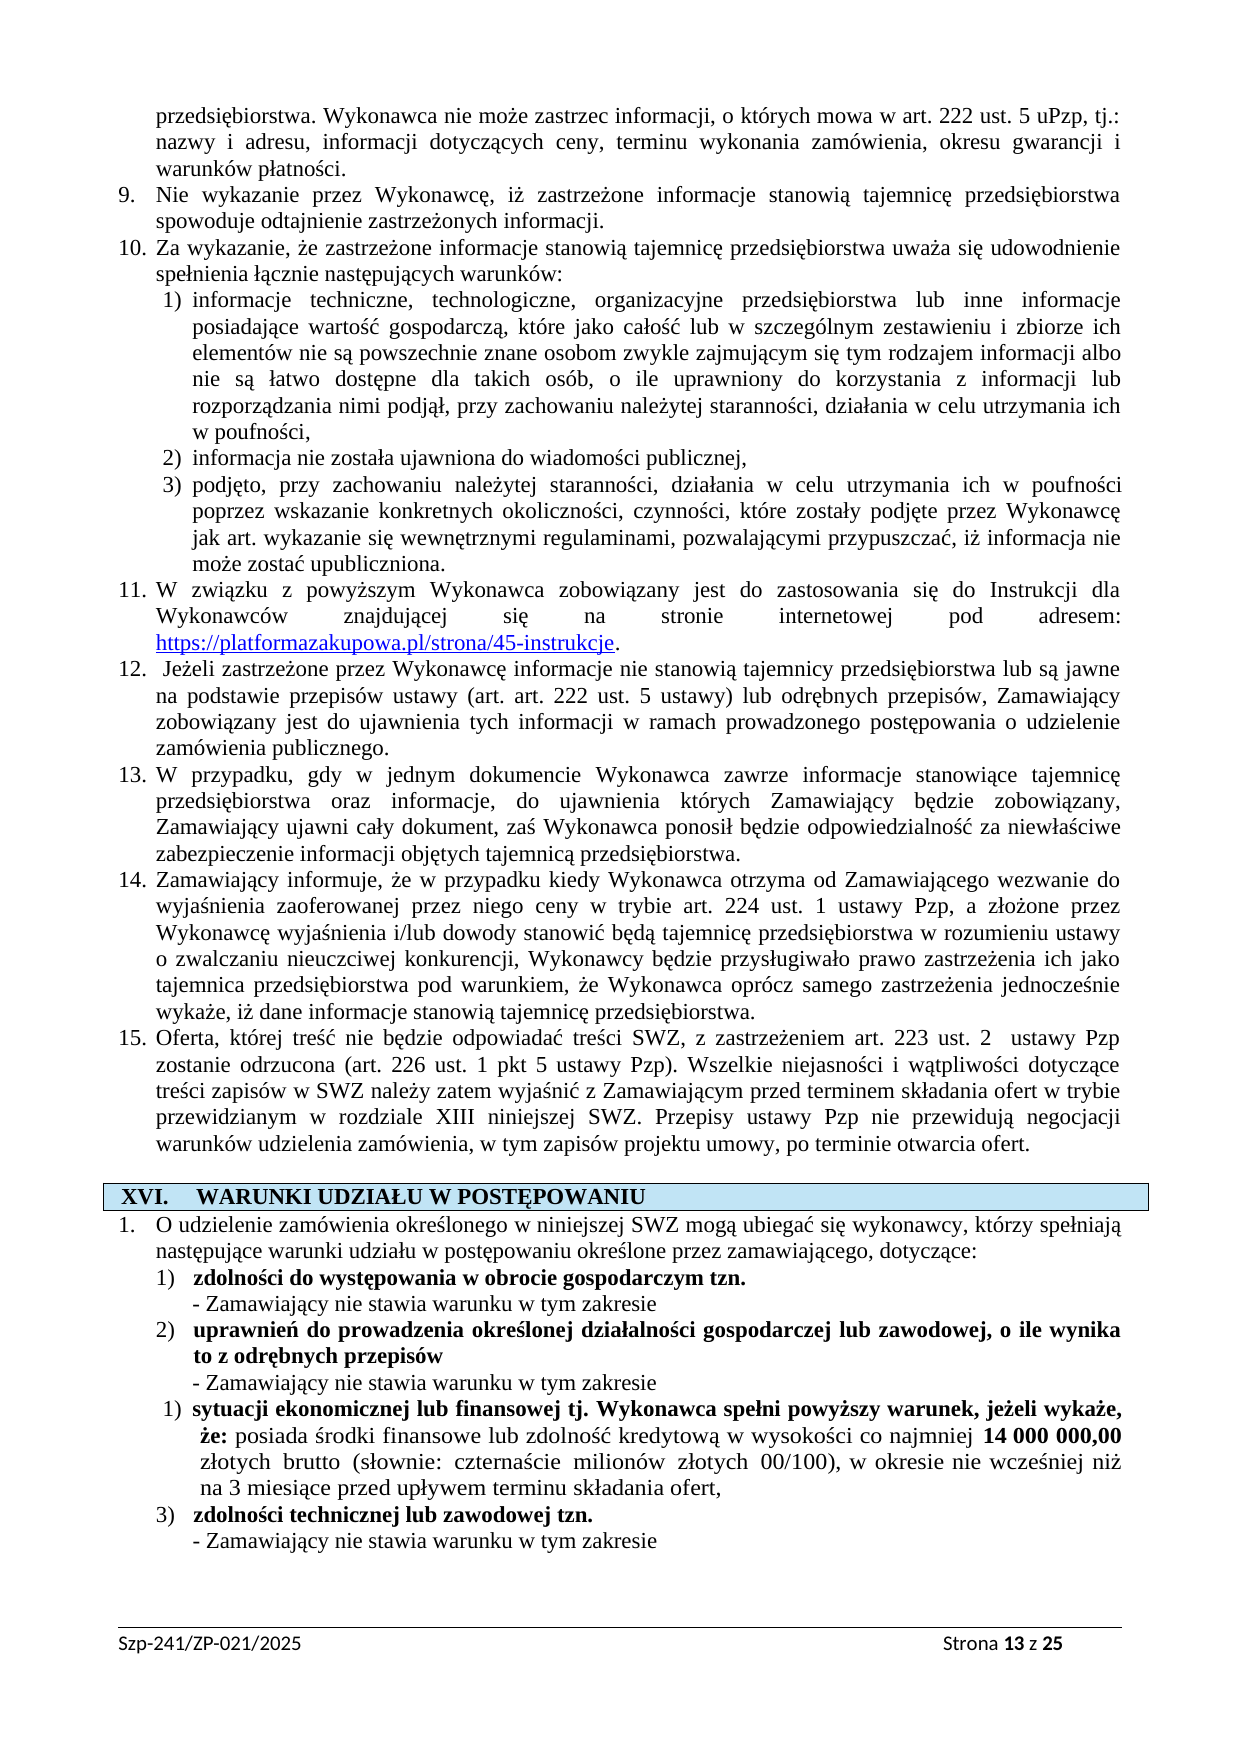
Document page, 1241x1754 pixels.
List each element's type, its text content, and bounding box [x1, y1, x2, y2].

list informacja nie została ujawniona do wiadomości publicznej, [162, 444, 1122, 471]
list Jeżeli zastrzeżone przez Wykonawcę informacje nie stanowią tajemnicy przedsiębiorstwa lub są jawne na podstawie przepisów ustawy (art. art. 222 ust. 5 ustawy) lub odrębnych przepisów, Zamawiający zobowiązany jest do ujawnienia tych informacji w ramach prowadzonego postępowania o udzielenie zamówienia publicznego. [118, 655, 1122, 761]
text - Zamawiający nie stawia warunku w tym zakresie [192, 1290, 1122, 1316]
list zdolności do występowania w obrocie gospodarczym tzn. [156, 1263, 1122, 1290]
text - Zamawiający nie stawia warunku w tym zakresie [192, 1369, 1122, 1395]
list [118, 102, 1122, 181]
list sytuacji ekonomicznej lub finansowej tj. Wykonawca spełni powyższy warunek, jeżeli wykaże, że: posiada środki finansowe lub zdolność kredytową w wysokości co najmniej 14 000 000,00 złotych brutto (słownie: czternaście milionów złotych 00/100), w okresie nie wcześniej niż na 3 miesiące przed upływem terminu składania ofert, [162, 1395, 1122, 1501]
list podjęto, przy zachowaniu należytej staranności, działania w celu utrzymania ich w poufności poprzez wskazanie konkretnych okoliczności, czynności, które zostały podjęte przez Wykonawcę jak art. wykazanie się wewnętrznymi regulaminami, pozwalającymi przypuszczać, iż informacja nie może zostać upubliczniona. [162, 471, 1122, 576]
list Zamawiający informuje, że w przypadku kiedy Wykonawca otrzyma od Zamawiającego wezwanie do wyjaśnienia zaoferowanej przez niego ceny w trybie art. 224 ust. 1 ustawy Pzp, a złożone przez Wykonawcę wyjaśnienia i/lub dowody stanowić będą tajemnicę przedsiębiorstwa w rozumieniu ustawy o zwalczaniu nieuczciwej konkurencji, Wykonawcy będzie przysługiwało prawo zastrzeżenia ich jako tajemnica przedsiębiorstwa pod warunkiem, że Wykonawca oprócz samego zastrzeżenia jednocześnie wykaże, iż dane informacje stanowią tajemnicę przedsiębiorstwa. [118, 866, 1122, 1024]
list W związku z powyższym Wykonawca zobowiązany jest do zastosowania się do Instrukcji dla Wykonawców znajdującej się na stronie internetowej pod adresem: https://platformazakupowa.pl/strona/45-instrukcje. [118, 576, 1122, 655]
list zdolności technicznej lub zawodowej tzn. [156, 1501, 1122, 1527]
table_header WARUNKI UDZIAŁU W POSTĘPOWANIU [104, 1184, 1148, 1210]
list uprawnień do prowadzenia określonej działalności gospodarczej lub zawodowej, o ile wynika to z odrębnych przepisów [156, 1316, 1122, 1369]
text - Zamawiający nie stawia warunku w tym zakresie [118, 1527, 1122, 1553]
list Oferta, której treść nie będzie odpowiadać treści SWZ, z zastrzeżeniem art. 223 ust. 2 ustawy Pzp zostanie odrzucona (art. 226 ust. 1 pkt 5 ustawy Pzp). Wszelkie niejasności i wątpliwości dotyczące treści zapisów w SWZ należy zatem wyjaśnić z Zamawiającym przed terminem składania ofert w trybie przewidzianym w rozdziale XIII niniejszej SWZ. Przepisy ustawy Pzp nie przewidują negocjacji warunków udzielenia zamówienia, w tym zapisów projektu umowy, po terminie otwarcia ofert. [118, 1024, 1122, 1156]
list W przypadku, gdy w jednym dokumencie Wykonawca zawrze informacje stanowiące tajemnicę przedsiębiorstwa oraz informacje, do ujawnienia których Zamawiający będzie zobowiązany, Zamawiający ujawni cały dokument, zaś Wykonawca ponosił będzie odpowiedzialność za niewłaściwe zabezpieczenie informacji objętych tajemnicą przedsiębiorstwa. [118, 761, 1122, 866]
list Za wykazanie, że zastrzeżone informacje stanowią tajemnicę przedsiębiorstwa uważa się udowodnienie spełnienia łącznie następujących warunków: [118, 234, 1122, 286]
list Nie wykazanie przez Wykonawcę, iż zastrzeżone informacje stanowią tajemnicę przedsiębiorstwa spowoduje odtajnienie zastrzeżonych informacji. [118, 181, 1122, 234]
list O udzielenie zamówienia określonego w niniejszej SWZ mogą ubiegać się wykonawcy, którzy spełniają następujące warunki udziału w postępowaniu określone przez zamawiającego, dotyczące: [118, 1211, 1122, 1263]
list informacje techniczne, technologiczne, organizacyjne przedsiębiorstwa lub inne informacje posiadające wartość gospodarczą, które jako całość lub w szczególnym zestawieniu i zbiorze ich elementów nie są powszechnie znane osobom zwykle zajmującym się tym rodzajem informacji albo nie są łatwo dostępne dla takich osób, o ile uprawniony do korzystania z informacji lub rozporządzania nimi podjął, przy zachowaniu należytej staranności, działania w celu utrzymania ich w poufności, [162, 286, 1122, 444]
